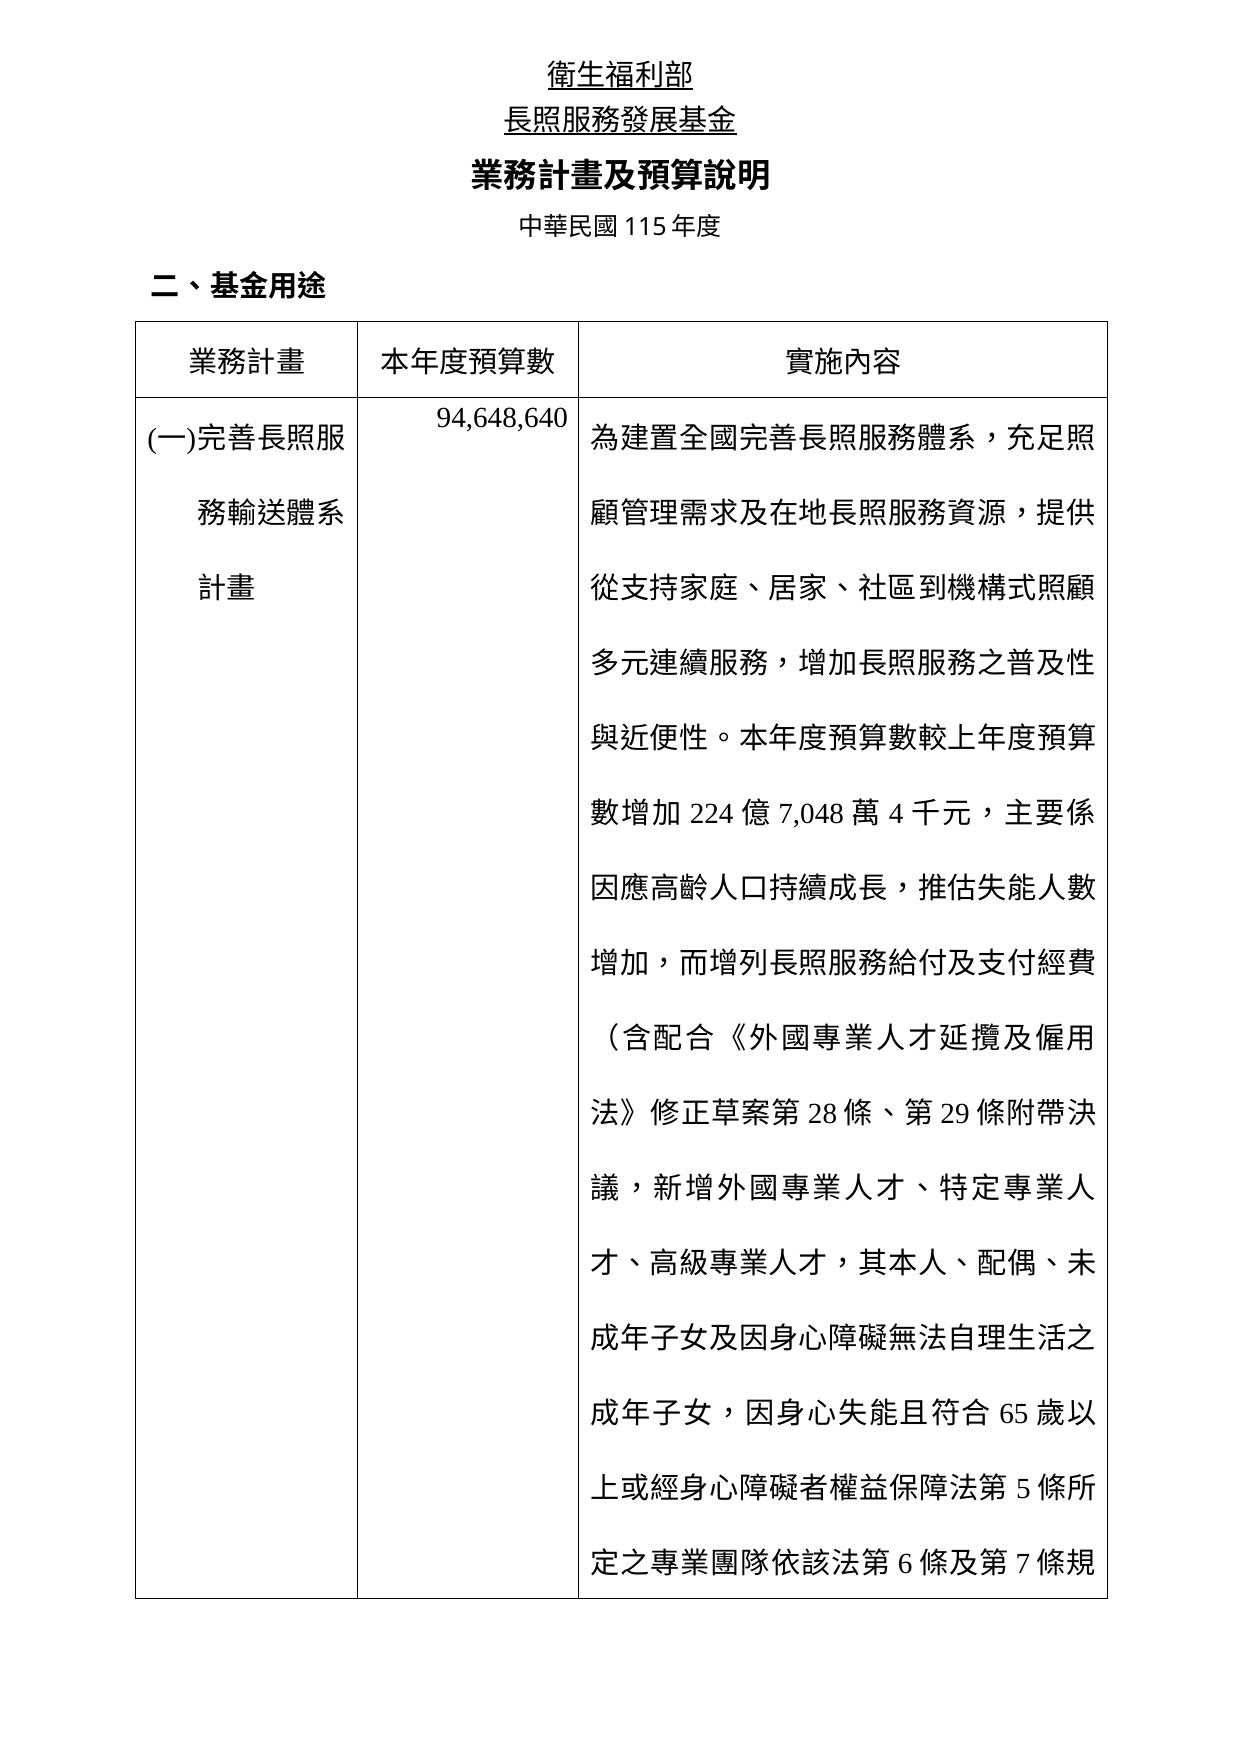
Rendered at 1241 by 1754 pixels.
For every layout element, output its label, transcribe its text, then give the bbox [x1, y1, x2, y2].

list 基金用途 [151, 246, 1104, 321]
table_header 本年度預算數 [358, 322, 578, 397]
table_cell 完善長照服務輸送體系計畫 [136, 398, 357, 1598]
table_header 實施內容 [579, 322, 1107, 397]
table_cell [579, 398, 1107, 1598]
table_cell 94,648,640 [358, 398, 578, 1598]
table_header 業務計畫 [136, 322, 357, 397]
